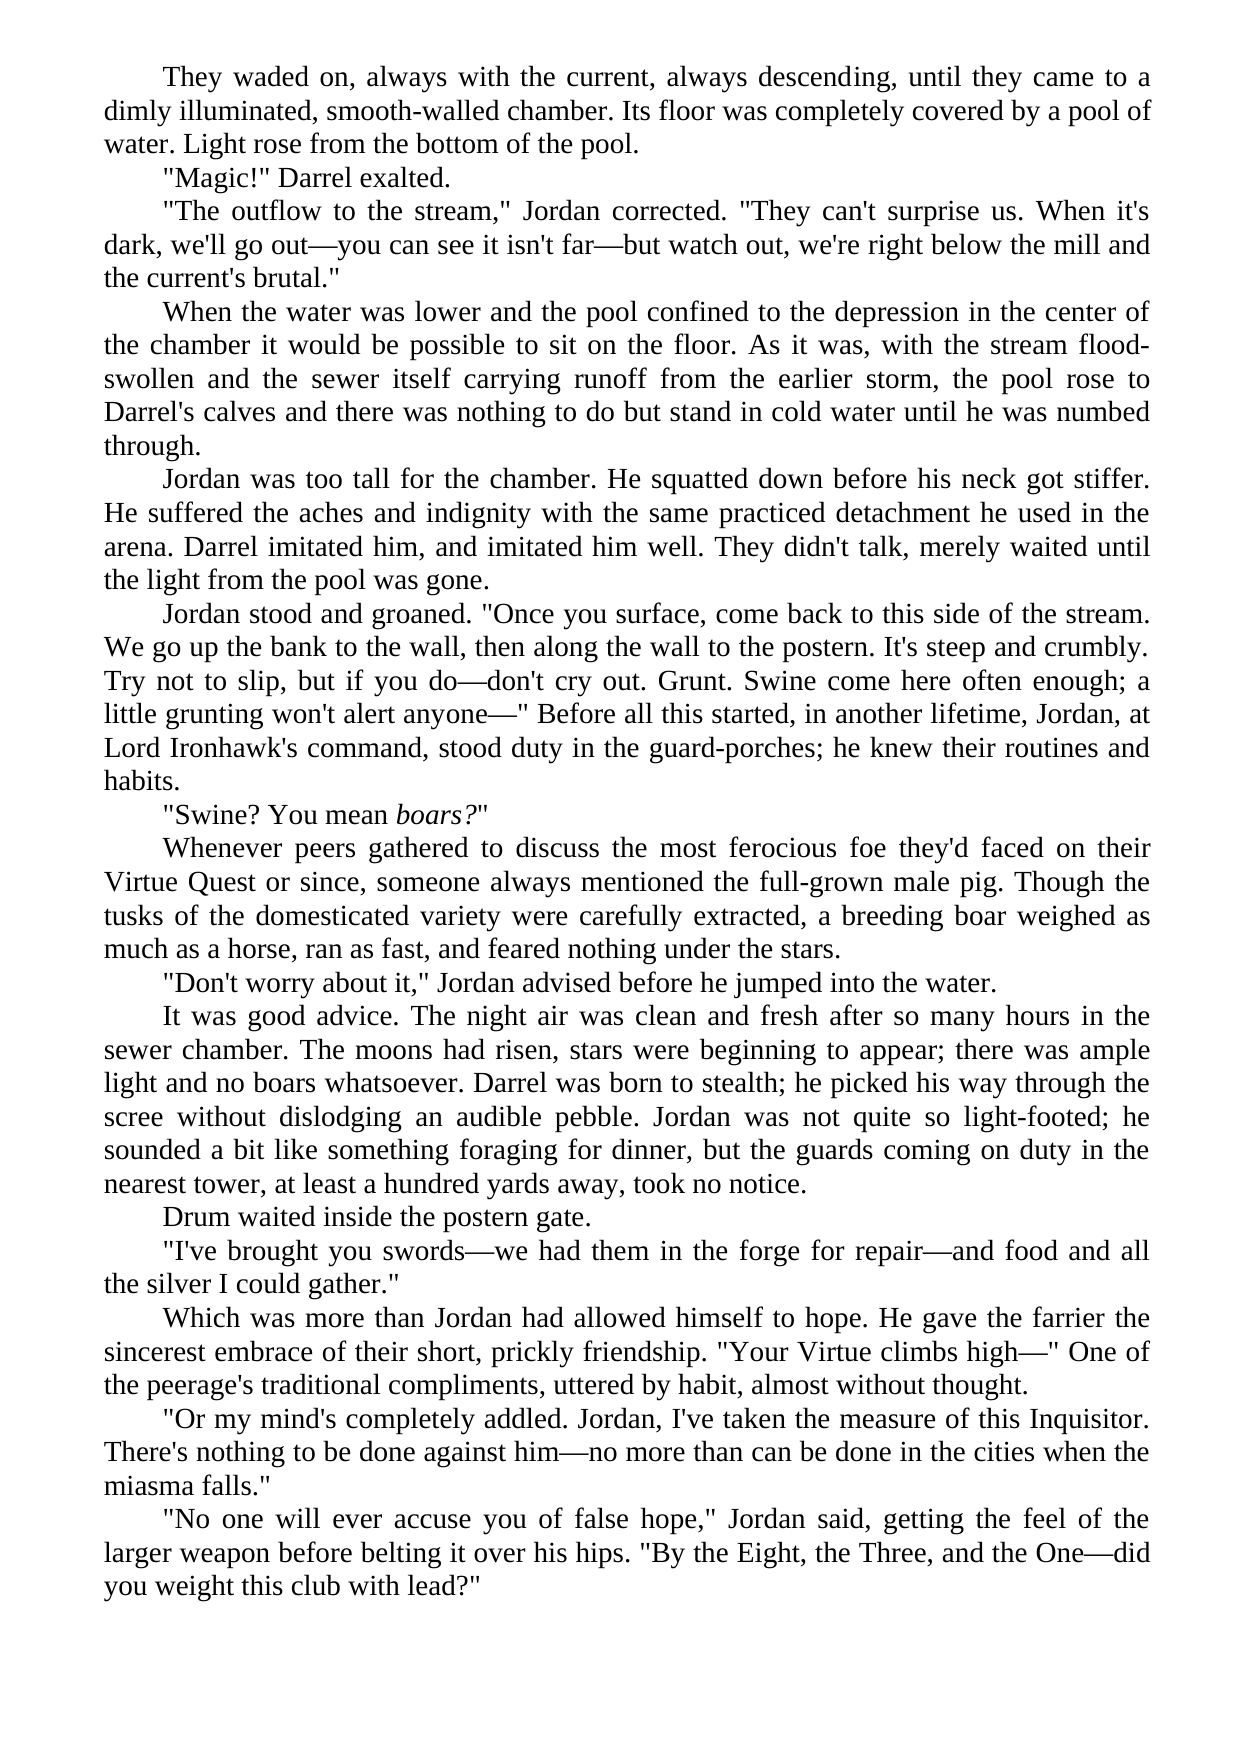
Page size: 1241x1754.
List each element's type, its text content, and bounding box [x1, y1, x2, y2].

text It was good advice. The night air was clean and fresh after so many hours in the sewer chamber. The moons had risen, stars were beginning to appear; there was ample light and no boars whatsoever. Darrel was born to stealth; he picked his way through the scree without dislodging an audible pebble. Jordan was not quite so light-footed; he sounded a bit like something foraging for dinner, but the guards coming on duty in the nearest tower, at least a hundred yards away, took no notice. [103, 998, 1152, 1199]
text "Swine? You mean boars?" [103, 797, 1152, 831]
text When the water was lower and the pool confined to the depression in the center of the chamber it would be possible to sit on the floor. As it was, with the stream flood-swollen and the sewer itself carrying runoff from the earlier storm, the pool rose to Darrel's calves and there was nothing to do but stand in cold water until he was numbed through. [103, 294, 1152, 462]
text Which was more than Jordan had allowed himself to hope. He gave the farrier the sincerest embrace of their short, prickly friendship. "Your Virtue climbs high—" One of the peerage's traditional compliments, uttered by habit, almost without thought. [103, 1300, 1152, 1401]
text They waded on, always with the current, always descending, until they came to a dimly illuminated, smooth-walled chamber. Its floor was completely covered by a pool of water. Light rose from the bottom of the pool. [103, 59, 1152, 160]
text Drum waited inside the postern gate. [103, 1199, 1152, 1233]
text "The outflow to the stream," Jordan corrected. "They can't surprise us. When it's dark, we'll go out—you can see it isn't far—but watch out, we're right below the mill and the current's brutal." [103, 193, 1152, 294]
text Whenever peers gathered to discuss the most ferocious foe they'd faced on their Virtue Quest or since, someone always mentioned the full-grown male pig. Though the tusks of the domesticated variety were carefully extracted, a breeding boar weighed as much as a horse, ran as fast, and feared nothing under the stars. [103, 831, 1152, 965]
text "Don't worry about it," Jordan advised before he jumped into the water. [103, 965, 1152, 998]
text "I've brought you swords—we had them in the forge for repair—and food and all the silver I could gather." [103, 1233, 1152, 1300]
text "Magic!" Darrel exalted. [103, 160, 1152, 193]
text "Or my mind's completely addled. Jordan, I've taken the measure of this Inquisitor. There's nothing to be done against him—no more than can be done in the cities when the miasma falls." [103, 1401, 1152, 1501]
text "No one will ever accuse you of false hope," Jordan said, getting the feel of the larger weapon before belting it over his hips. "By the Eight, the Three, and the One—did you weight this club with lead?" [103, 1501, 1152, 1602]
text Jordan was too tall for the chamber. He squatted down before his neck got stiffer. He suffered the aches and indignity with the same practiced detachment he used in the arena. Darrel imitated him, and imitated him well. They didn't talk, merely waited until the light from the pool was gone. [103, 462, 1152, 596]
text Jordan stood and groaned. "Once you surface, come back to this side of the stream. We go up the bank to the wall, then along the wall to the postern. It's steep and crumbly. Try not to slip, but if you do—don't cry out. Grunt. Swine come here often enough; a little grunting won't alert anyone—" Before all this started, in another lifetime, Jordan, at Lord Ironhawk's command, stood duty in the guard-porches; he knew their routines and habits. [103, 596, 1152, 797]
